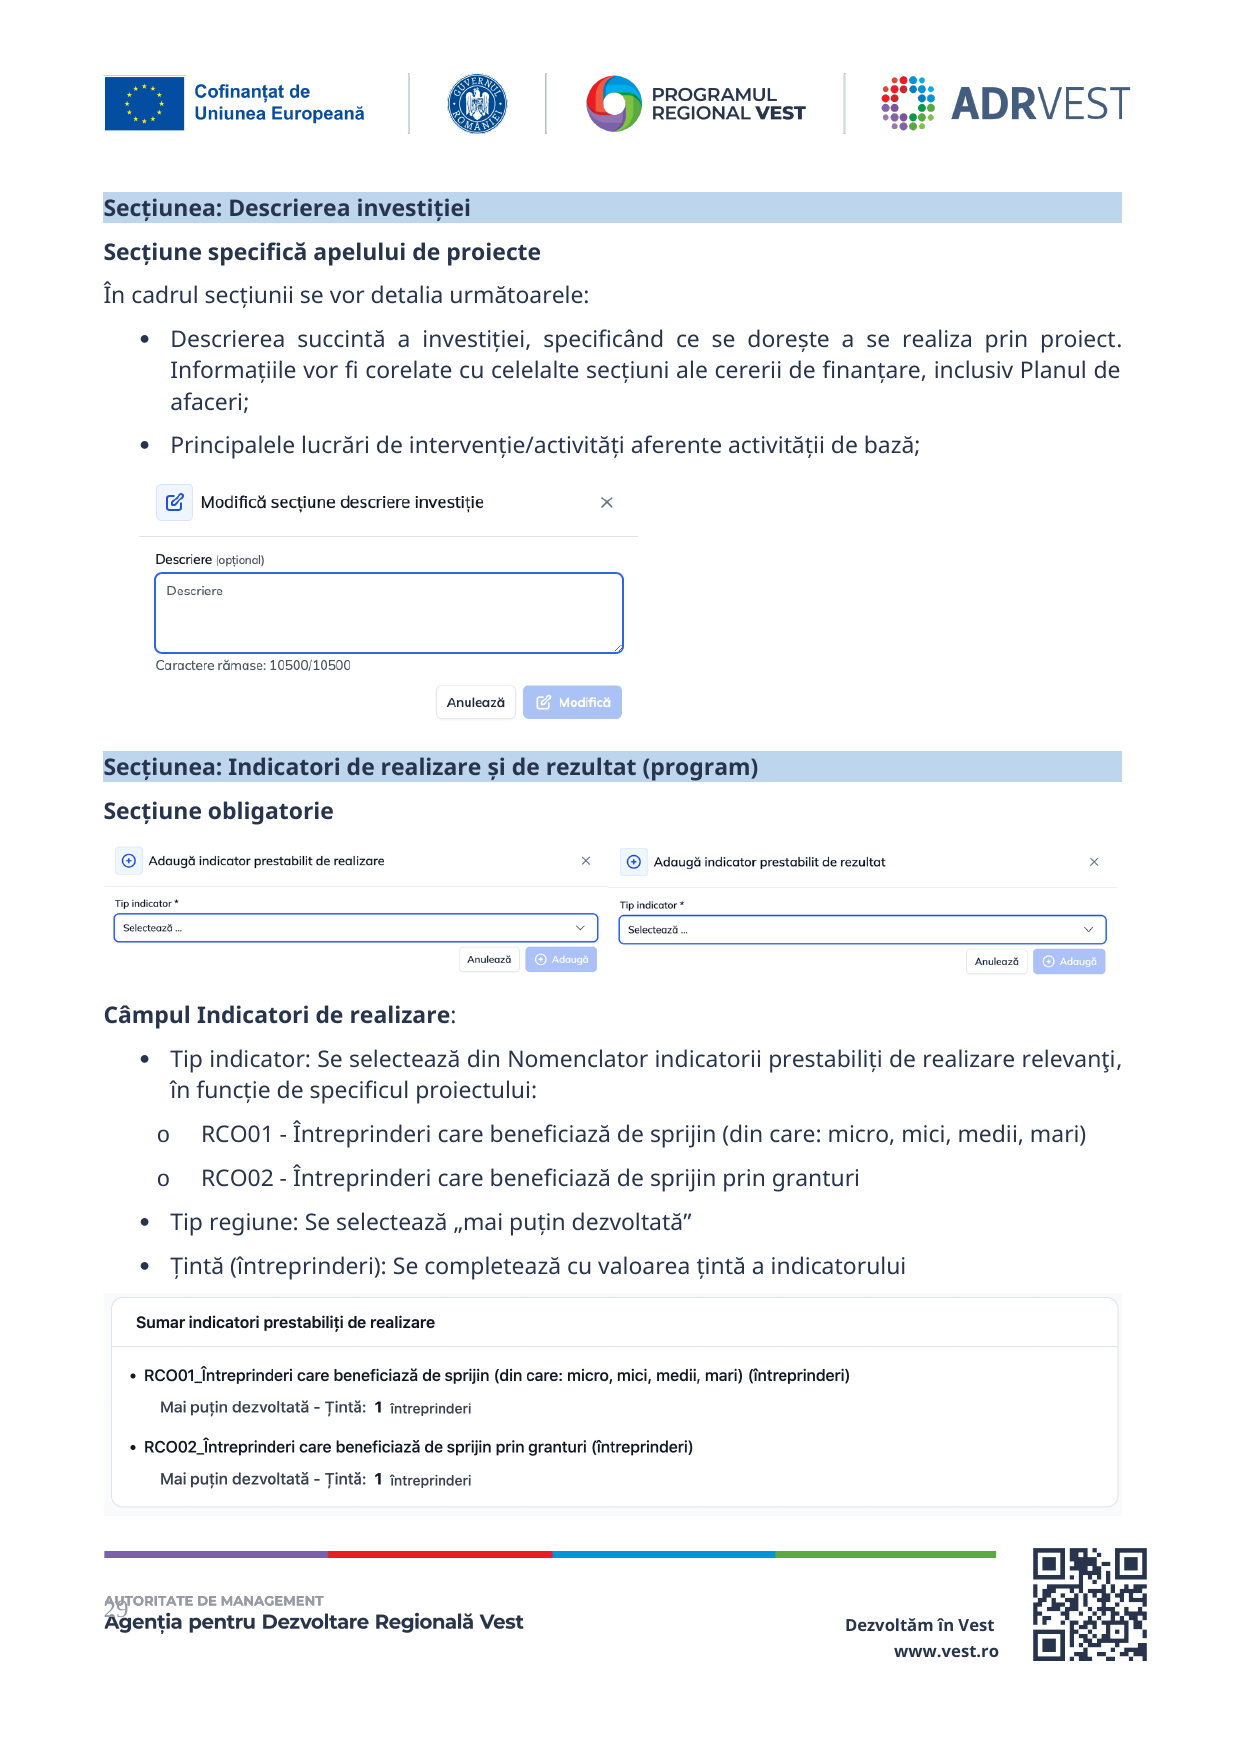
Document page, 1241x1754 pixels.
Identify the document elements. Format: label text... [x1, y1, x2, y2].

text Secţiune obligatorie [103, 795, 1122, 826]
list Tip regiune: Se selectează „mai puțin dezvoltată” [141, 1206, 1122, 1237]
list Țintă (întreprinderi): Se completează cu valoarea țintă a indicatorului [141, 1249, 1122, 1281]
picture [103, 73, 1131, 134]
picture [1025, 1539, 1156, 1670]
text Câmpul Indicatori de realizare: [103, 999, 1122, 1031]
picture [103, 1293, 1123, 1516]
text Secţiune specifică apelului de proiecte [103, 236, 1122, 267]
list RCO01 - Întreprinderi care beneficiază de sprijin (din care: micro, mici, medii, mari) [156, 1118, 1122, 1149]
text Secţiunea: Indicatori de realizare şi de rezultat (program) [103, 751, 1122, 782]
list Descrierea succintă a investiției, specificând ce se dorește a se realiza prin proiect. Informațiile vor fi corelate cu celelalte secțiuni ale cererii de finanțare, inclusiv Planul de afaceri; [141, 323, 1122, 417]
list Tip indicator: Se selectează din Nomenclator indicatorii prestabiliți de realizare relevanţi, în funcție de specificul proiectului: [141, 1043, 1122, 1106]
list RCO02 - Întreprinderi care beneficiază de sprijin prin granturi [156, 1162, 1122, 1193]
picture [139, 473, 638, 739]
list Principalele lucrări de intervenție/activități aferente activității de bază; [141, 429, 1122, 461]
text În cadrul secțiunii se vor detalia următoarele: [103, 279, 1122, 311]
picture [103, 838, 1118, 987]
text Secţiunea: Descrierea investiţiei [103, 192, 1122, 223]
